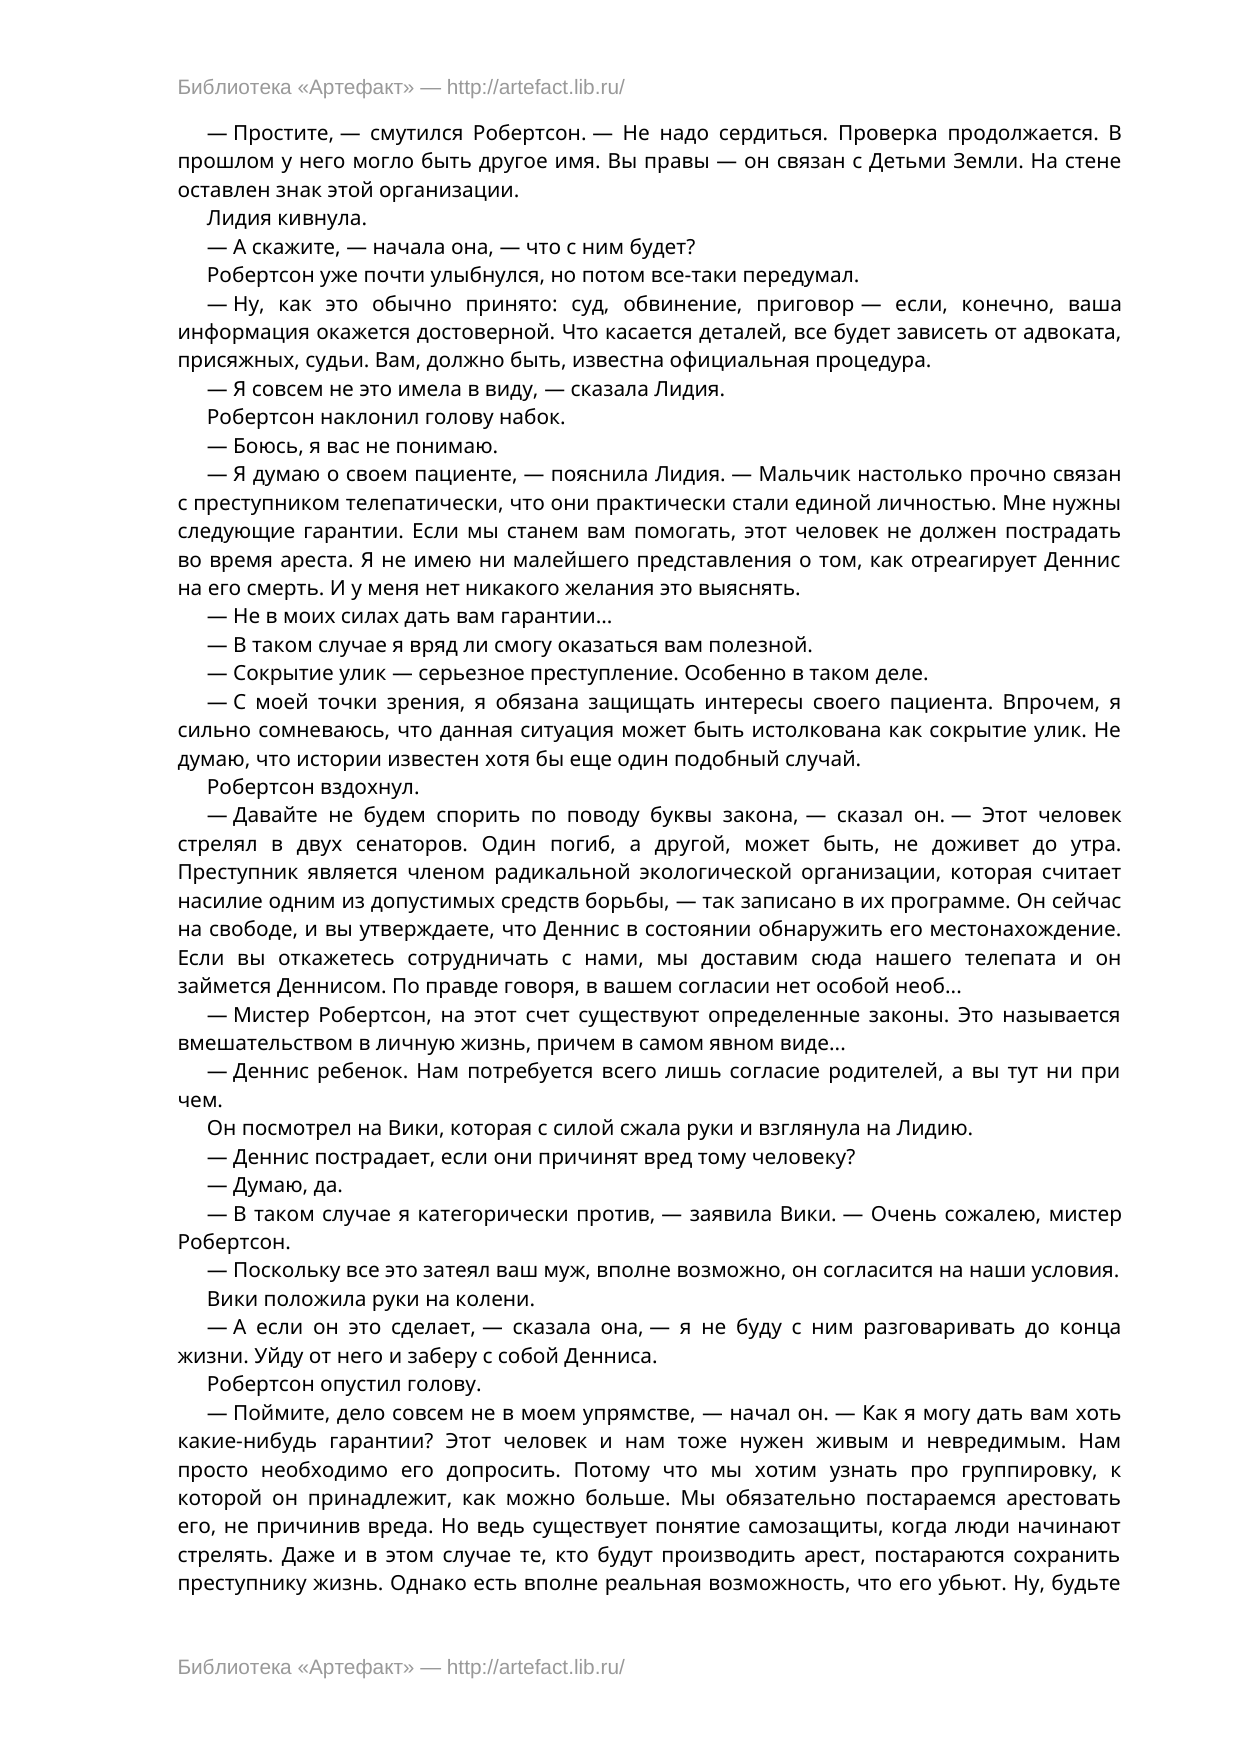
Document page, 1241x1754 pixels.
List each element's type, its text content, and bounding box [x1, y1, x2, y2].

text — Мистер Робертсон, на этот счет существуют определенные законы. Это называется вмешательством в личную жизнь, причем в самом явном виде... [177, 1000, 1122, 1057]
text — Боюсь, я вас не понимаю. [177, 431, 1122, 459]
text — А скажите, — начала она, — что с ним будет? [177, 232, 1122, 260]
text — Деннис ребенок. Нам потребуется всего лишь согласие родителей, а вы тут ни при чем. [177, 1057, 1122, 1113]
text — Поскольку все это затеял ваш муж, вполне возможно, он согласится на наши условия. [177, 1256, 1122, 1284]
text — В таком случае я категорически против, — заявила Вики. — Очень сожалею, мистер Робертсон. [177, 1199, 1122, 1256]
text — А если он это сделает, — сказала она, — я не буду с ним разговаривать до конца жизни. Уйду от него и заберу с собой Денниса. [177, 1312, 1122, 1369]
text Лидия кивнула. [177, 203, 1122, 232]
text — Не в моих силах дать вам гарантии... [177, 602, 1122, 630]
text — Думаю, да. [177, 1170, 1122, 1199]
text — Сокрытие улик — серьезное преступление. Особенно в таком деле. [177, 658, 1122, 687]
text — Деннис пострадает, если они причинят вред тому человеку? [177, 1142, 1122, 1170]
text Вики положила руки на колени. [177, 1284, 1122, 1312]
text Робертсон наклонил голову набок. [177, 402, 1122, 431]
text Он посмотрел на Вики, которая с силой сжала руки и взглянула на Лидию. [177, 1113, 1122, 1142]
text — В таком случае я вряд ли смогу оказаться вам полезной. [177, 630, 1122, 658]
text — Простите, — смутился Робертсон. — Не надо сердиться. Проверка продолжается. В прошлом у него могло быть другое имя. Вы правы — он связан с Детьми Земли. На стене оставлен знак этой организации. [177, 118, 1122, 203]
text — Давайте не будем спорить по поводу буквы закона, — сказал он. — Этот человек стрелял в двух сенаторов. Один погиб, а другой, может быть, не доживет до утра. Преступник является членом радикальной экологической организации, которая считает насилие одним из допустимых средств борьбы, — так записано в их программе. Он сейчас на свободе, и вы утверждаете, что Деннис в состоянии обнаружить его местонахождение. Если вы откажетесь сотрудничать с нами, мы доставим сюда нашего телепата и он займется Деннисом. По правде говоря, в вашем согласии нет особой необ... [177, 801, 1122, 1000]
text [177, 1398, 1122, 1597]
text Робертсон вздохнул. [177, 772, 1122, 801]
text — Я думаю о своем пациенте, — пояснила Лидия. — Мальчик настолько прочно связан с преступником телепатически, что они практически стали единой личностью. Мне нужны следующие гарантии. Если мы станем вам помогать, этот человек не должен пострадать во время ареста. Я не имею ни малейшего представления о том, как отреагирует Деннис на его смерть. И у меня нет никакого желания это выяснять. [177, 459, 1122, 602]
text — Я совсем не это имела в виду, — сказала Лидия. [177, 374, 1122, 402]
text Робертсон опустил голову. [177, 1369, 1122, 1398]
text — Ну, как это обычно принято: суд, обвинение, приговор — если, конечно, ваша информация окажется достоверной. Что касается деталей, все будет зависеть от адвоката, присяжных, судьи. Вам, должно быть, известна официальная процедура. [177, 289, 1122, 374]
text — С моей точки зрения, я обязана защищать интересы своего пациента. Впрочем, я сильно сомневаюсь, что данная ситуация может быть истолкована как сокрытие улик. Не думаю, что истории известен хотя бы еще один подобный случай. [177, 687, 1122, 772]
text Робертсон уже почти улыбнулся, но потом все-таки передумал. [177, 260, 1122, 289]
